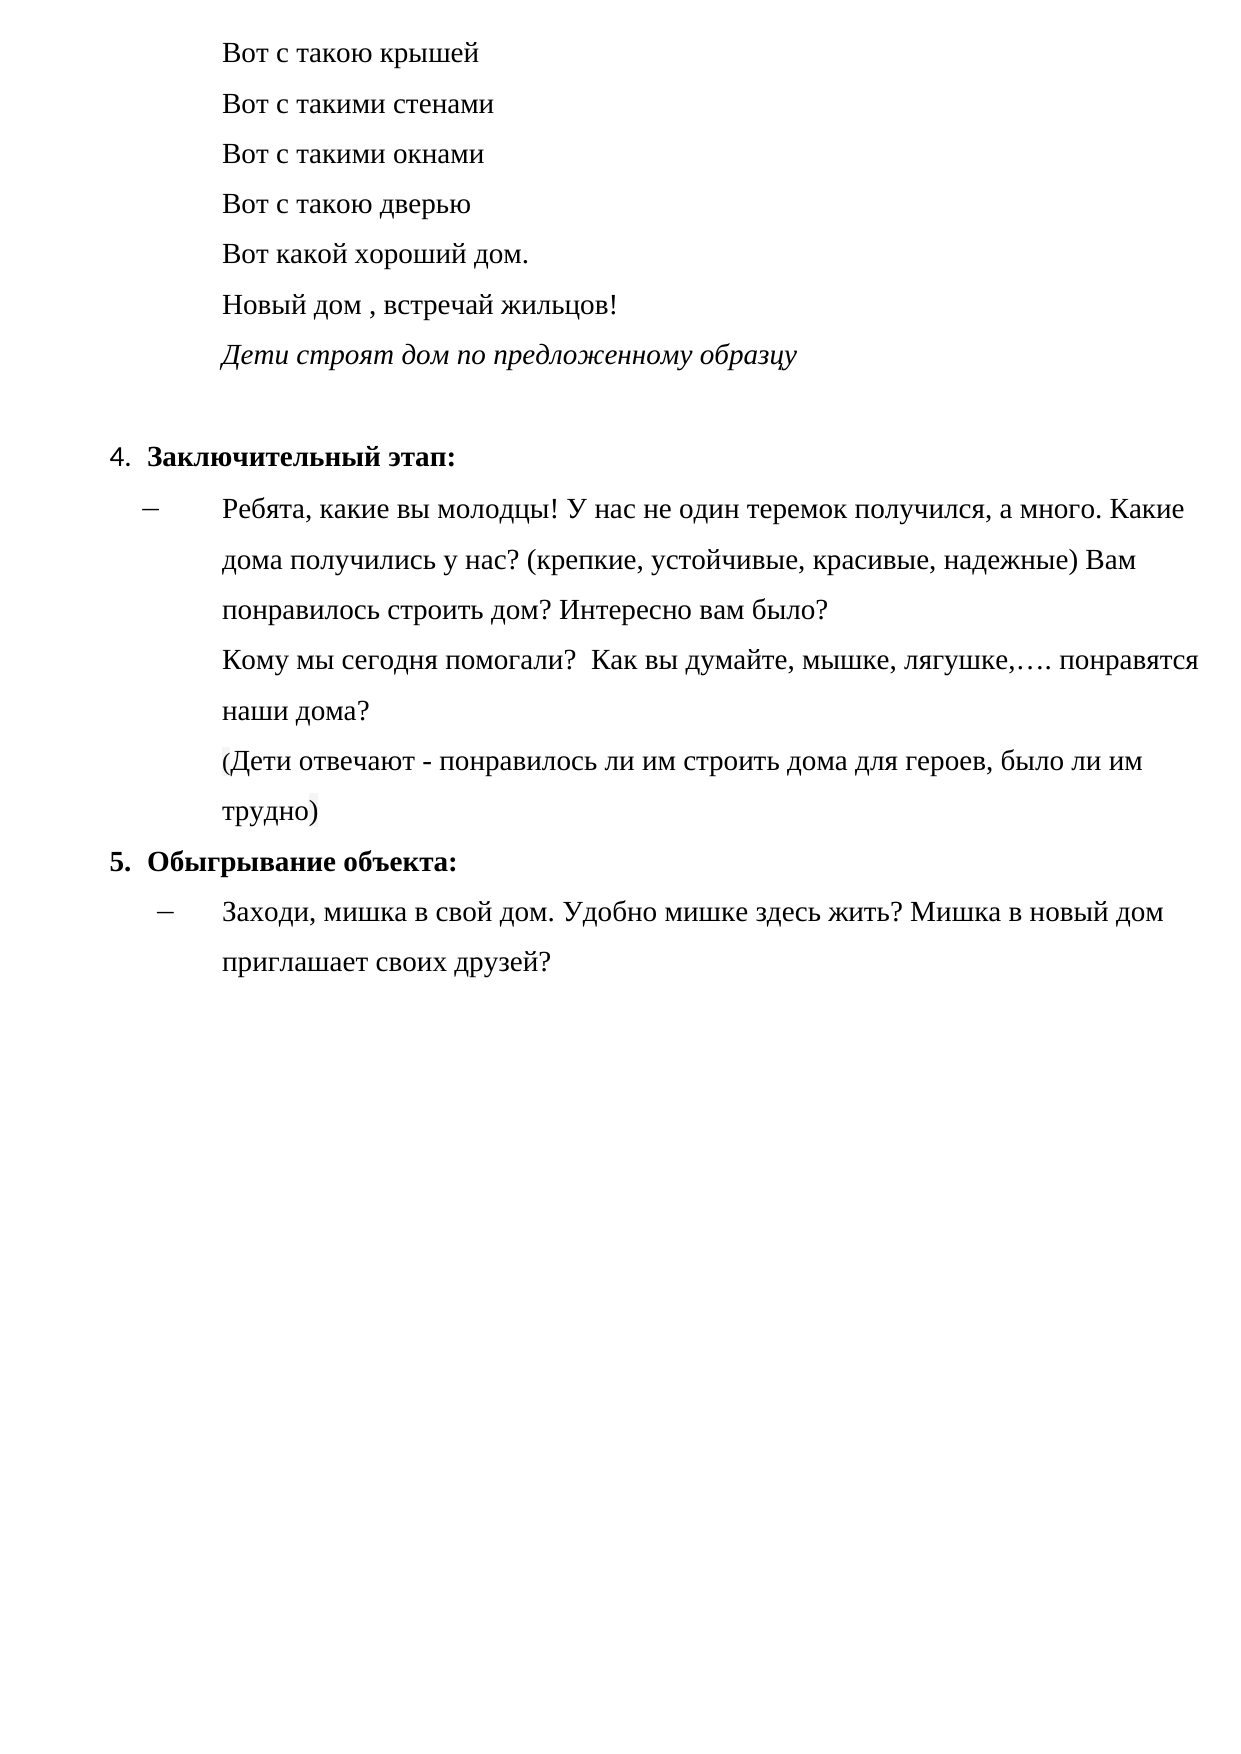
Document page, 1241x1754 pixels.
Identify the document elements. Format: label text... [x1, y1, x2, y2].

list Ребята, какие вы молодцы! У нас не один теремок получился, а много. Какие дома получились у нас? (крепкие, устойчивые, красивые, надежные) Вам понравилось строить дом? Интересно вам было? [139, 491, 1205, 626]
text Вот с такими стенами [222, 86, 1205, 119]
text Вот с такою крышей [222, 35, 1205, 69]
list Заключительный этап: [109, 438, 1205, 473]
text Вот с такою дверью [222, 186, 1205, 220]
text Кому мы сегодня помогали? Как вы думайте, мышке, лягушке,…. понравятся наши дома? [222, 642, 1205, 726]
list Обыгрывание объекта: [109, 844, 1205, 877]
text Новый дом , встречай жильцов! [222, 287, 1205, 321]
text Вот какой хороший дом. [222, 237, 1205, 270]
text Дети строят дом по предложенному образцу [222, 337, 1205, 371]
text Вот с такими окнами [222, 136, 1205, 169]
text (Дети отвечают - понравилось ли им строить дома для героев, было ли им трудно) [222, 743, 1205, 827]
list Заходи, мишка в свой дом. Удобно мишке здесь жить? Мишка в новый дом приглашает своих друзей? [153, 894, 1205, 978]
